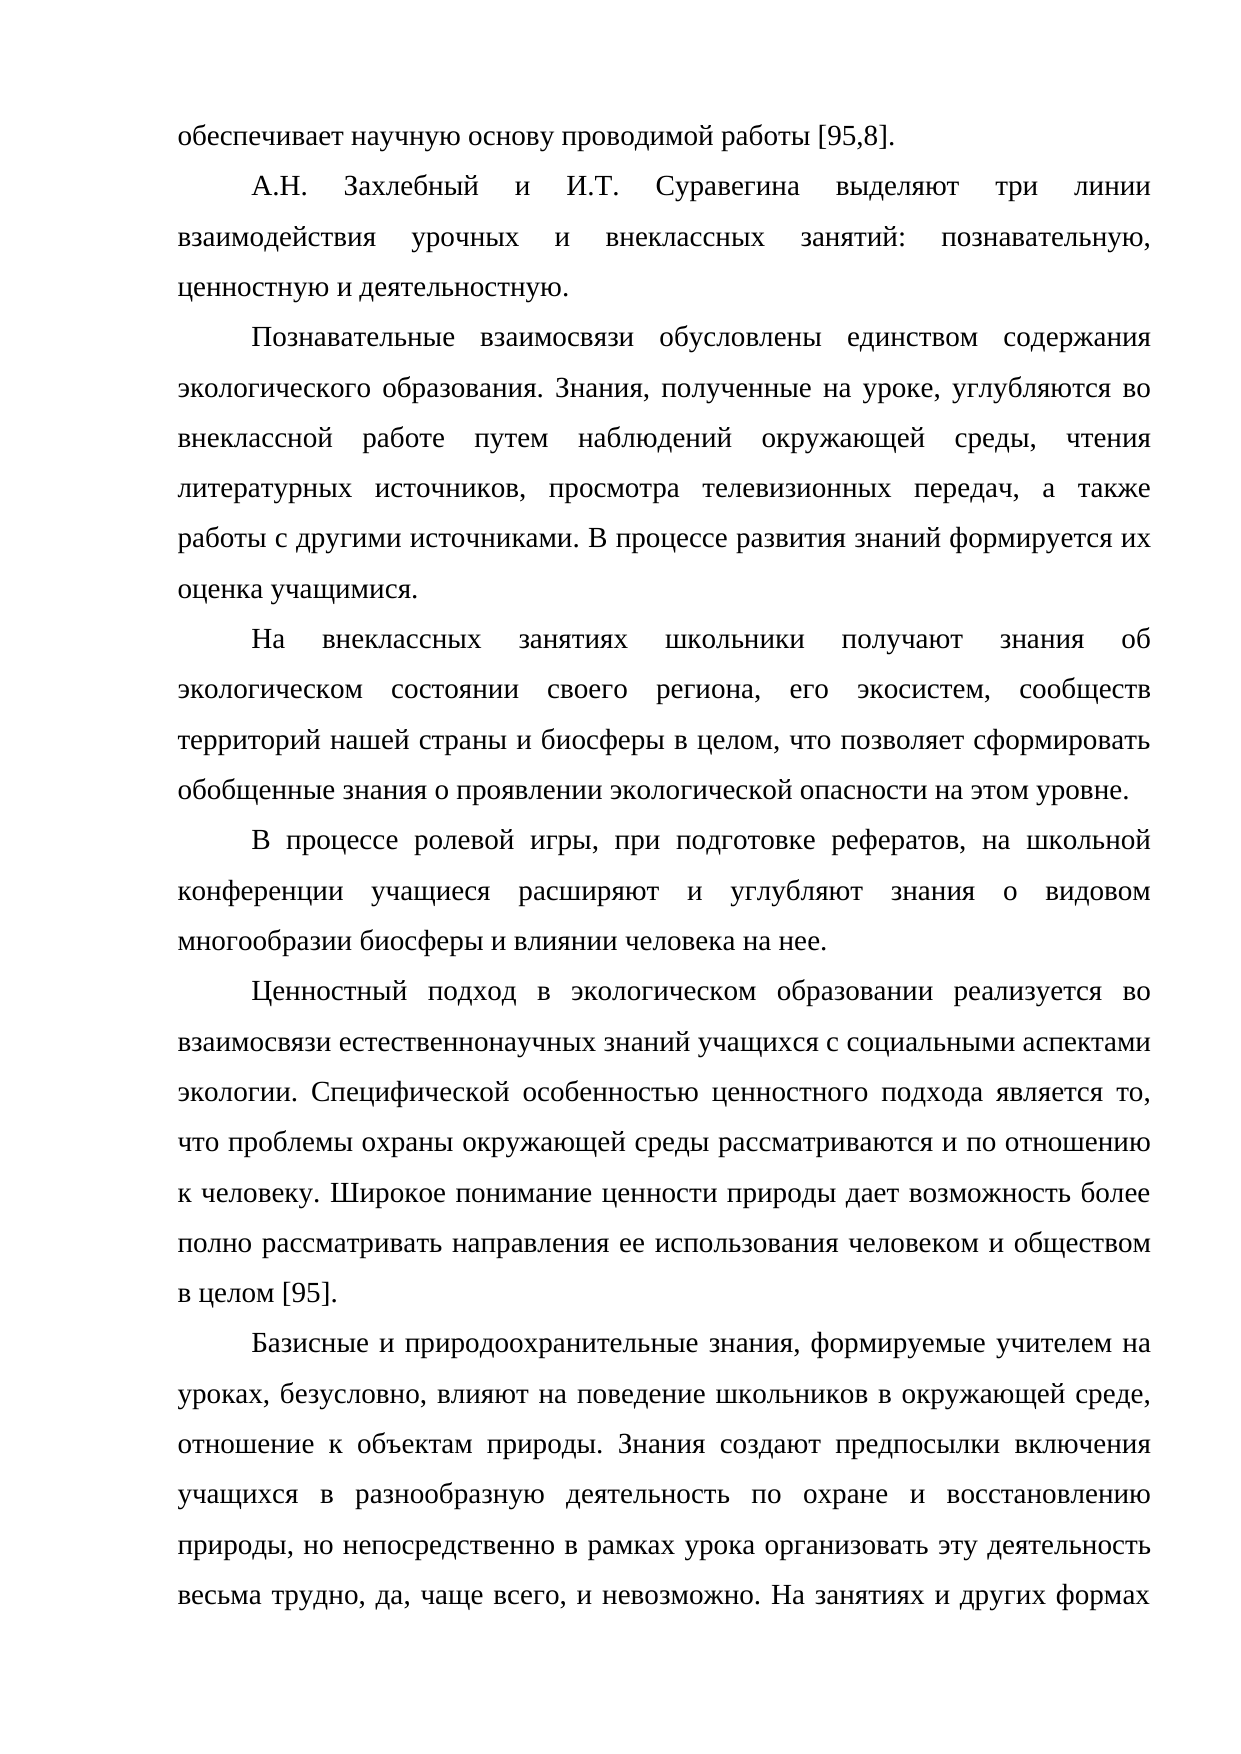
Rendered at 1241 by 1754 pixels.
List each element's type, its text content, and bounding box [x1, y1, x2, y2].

text Ценностный подход в экологическом образовании реализуется во взаимосвязи естественнонаучных знаний учащихся с социальными аспектами экологии. Специфической особенностью ценностного подхода является то, что проблемы охраны окружающей среды рассматриваются и по отношению к человеку. Широкое понимание ценности природы дает возможность более полно рассматривать направления ее использования человеком и обществом в целом [95]. [177, 973, 1152, 1309]
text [177, 1326, 1152, 1611]
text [177, 118, 1152, 152]
text А.Н. Захлебный и И.Т. Суравегина выделяют три линии взаимодействия урочных и внеклассных занятий: познавательную, ценностную и деятельностную. [177, 168, 1152, 303]
text Познавательные взаимосвязи обусловлены единством содержания экологического образования. Знания, полученные на уроке, углубляются во внеклассной работе путем наблюдений окружающей среды, чтения литературных источников, просмотра телевизионных передач, а также работы с другими источниками. В процессе развития знаний формируется их оценка учащимися. [177, 319, 1152, 604]
text В процессе ролевой игры, при подготовке рефератов, на школьной конференции учащиеся расширяют и углубляют знания о видовом многообразии биосферы и влиянии человека на нее. [177, 822, 1152, 957]
text На внеклассных занятиях школьники получают знания об экологическом состоянии своего региона, его экосистем, сообществ территорий нашей страны и биосферы в целом, что позволяет сформировать обобщенные знания о проявлении экологической опасности на этом уровне. [177, 621, 1152, 806]
